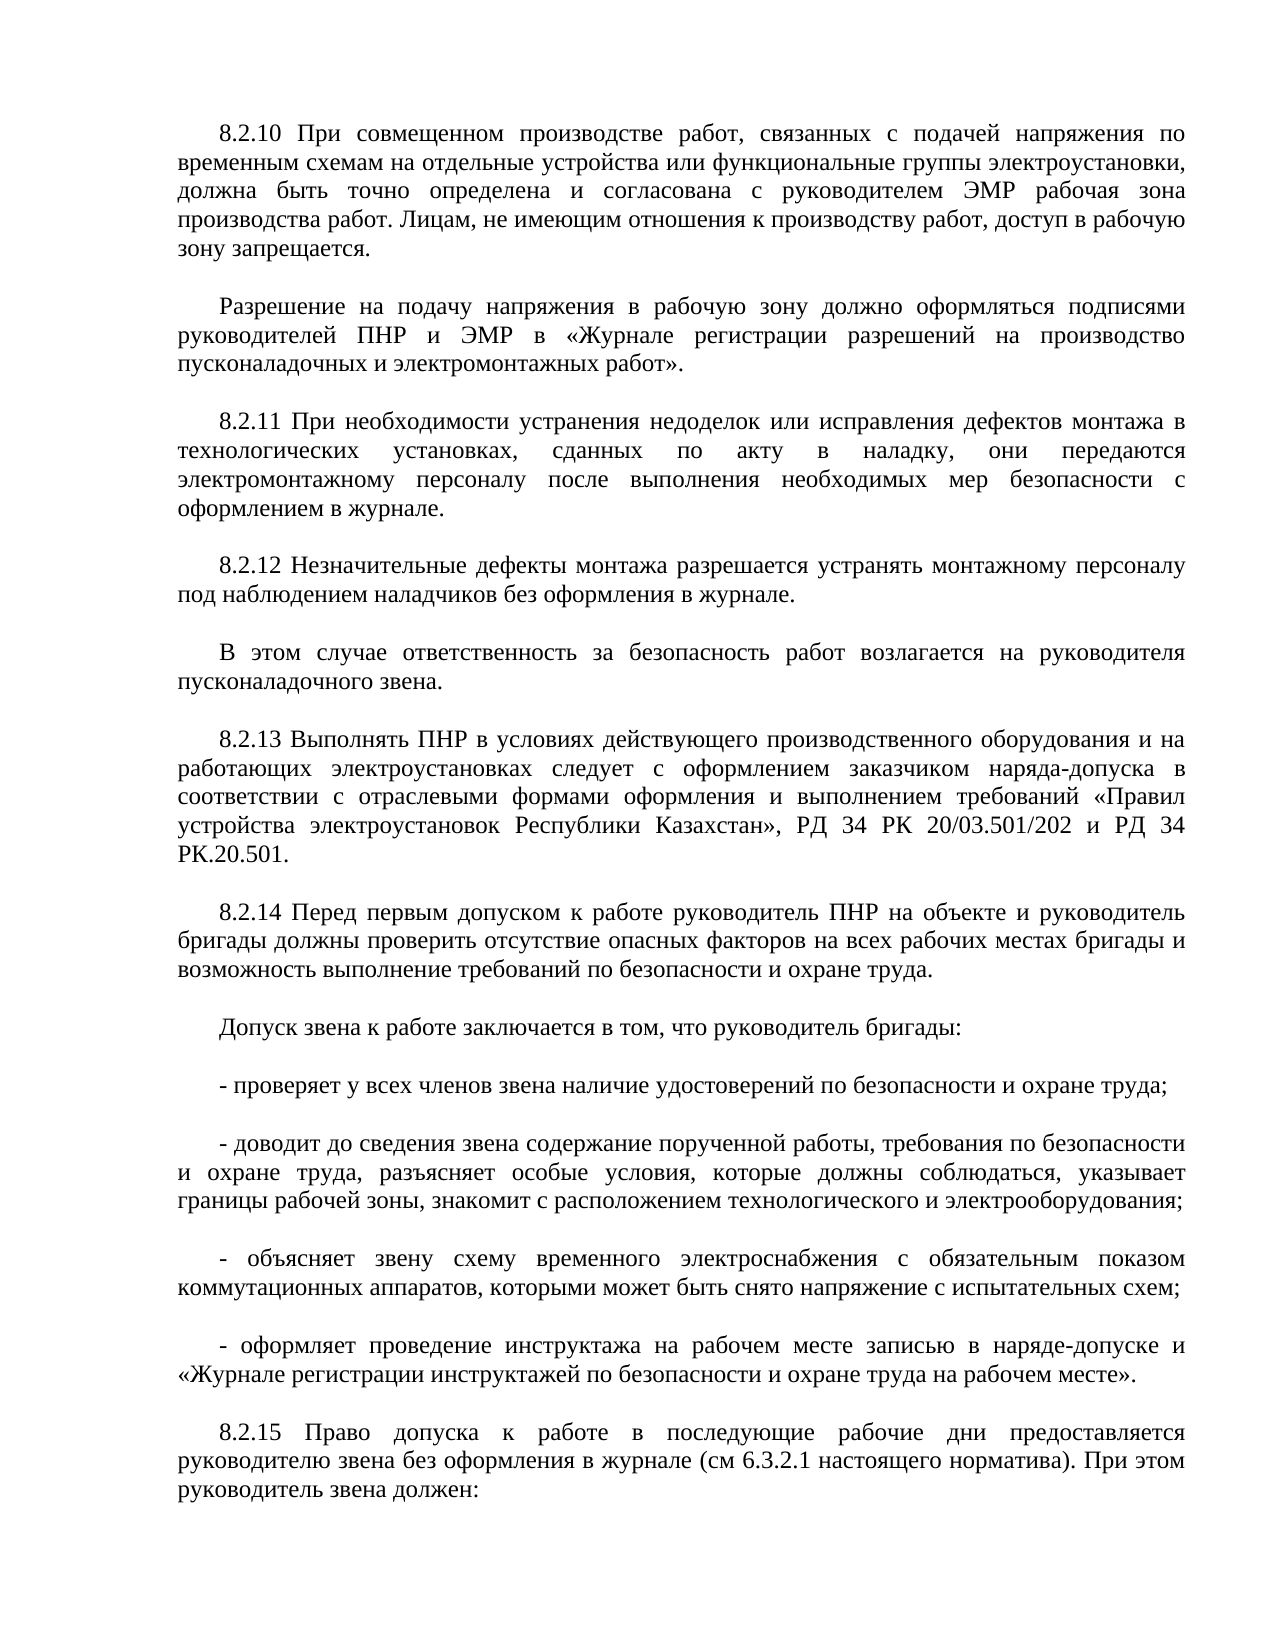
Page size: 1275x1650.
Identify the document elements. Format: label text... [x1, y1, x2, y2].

text В этом случае ответственность за безопасность работ возлагается на руководителя пусконаладочного звена. [177, 637, 1186, 695]
text 8.2.10 При совмещенном производстве работ, связанных с подачей напряжения по временным схемам на отдельные устройства или функциональные группы электроустановки, должна быть точно определена и согласована с руководителем ЭМР рабочая зона производства работ. Лицам, не имеющим отношения к производству работ, доступ в рабочую зону запрещается. [177, 118, 1186, 262]
text Разрешение на подачу напряжения в рабочую зону должно оформляться подписями руководителей ПНР и ЭМР в «Журнале регистрации разрешений на производство пусконаладочных и электромонтажных работ». [177, 291, 1186, 377]
text - объясняет звену схему временного электроснабжения с обязательным показом коммутационных аппаратов, которыми может быть снято напряжение с испытательных схем; [177, 1243, 1186, 1301]
text - доводит до сведения звена содержание порученной работы, требования по безопасности и охране труда, разъясняет особые условия, которые должны соблюдаться, указывает границы рабочей зоны, знакомит с расположением технологического и электрооборудования; [177, 1128, 1186, 1214]
text 8.2.14 Перед первым допуском к работе руководитель ПНР на объекте и руководитель бригады должны проверить отсутствие опасных факторов на всех рабочих местах бригады и возможность выполнение требований по безопасности и охране труда. [177, 897, 1186, 983]
text 8.2.13 Выполнять ПНР в условиях действующего производственного оборудования и на работающих электроустановках следует с оформлением заказчиком наряда-допуска в соответствии с отраслевыми формами оформления и выполнением требований «Правил устройства электроустановок Республики Казахстан», РД 34 РК 20/03.501/202 и РД 34 РК.20.501. [177, 724, 1186, 868]
text Допуск звена к работе заключается в том, что руководитель бригады: [177, 1012, 1186, 1041]
text 8.2.15 Право допуска к работе в последующие рабочие дни предоставляется руководителю звена без оформления в журнале (см 6.3.2.1 настоящего норматива). При этом руководитель звена должен: [177, 1417, 1186, 1503]
text 8.2.12 Незначительные дефекты монтажа разрешается устранять монтажному персоналу под наблюдением наладчиков без оформления в журнале. [177, 551, 1186, 608]
text - проверяет у всех членов звена наличие удостоверений по безопасности и охране труда; [177, 1070, 1186, 1099]
text - оформляет проведение инструктажа на рабочем месте записью в наряде-допуске и «Журнале регистрации инструктажей по безопасности и охране труда на рабочем месте». [177, 1330, 1186, 1388]
text 8.2.11 При необходимости устранения недоделок или исправления дефектов монтажа в технологических установках, сданных по акту в наладку, они передаются электромонтажному персоналу после выполнения необходимых мер безопасности с оформлением в журнале. [177, 406, 1186, 521]
